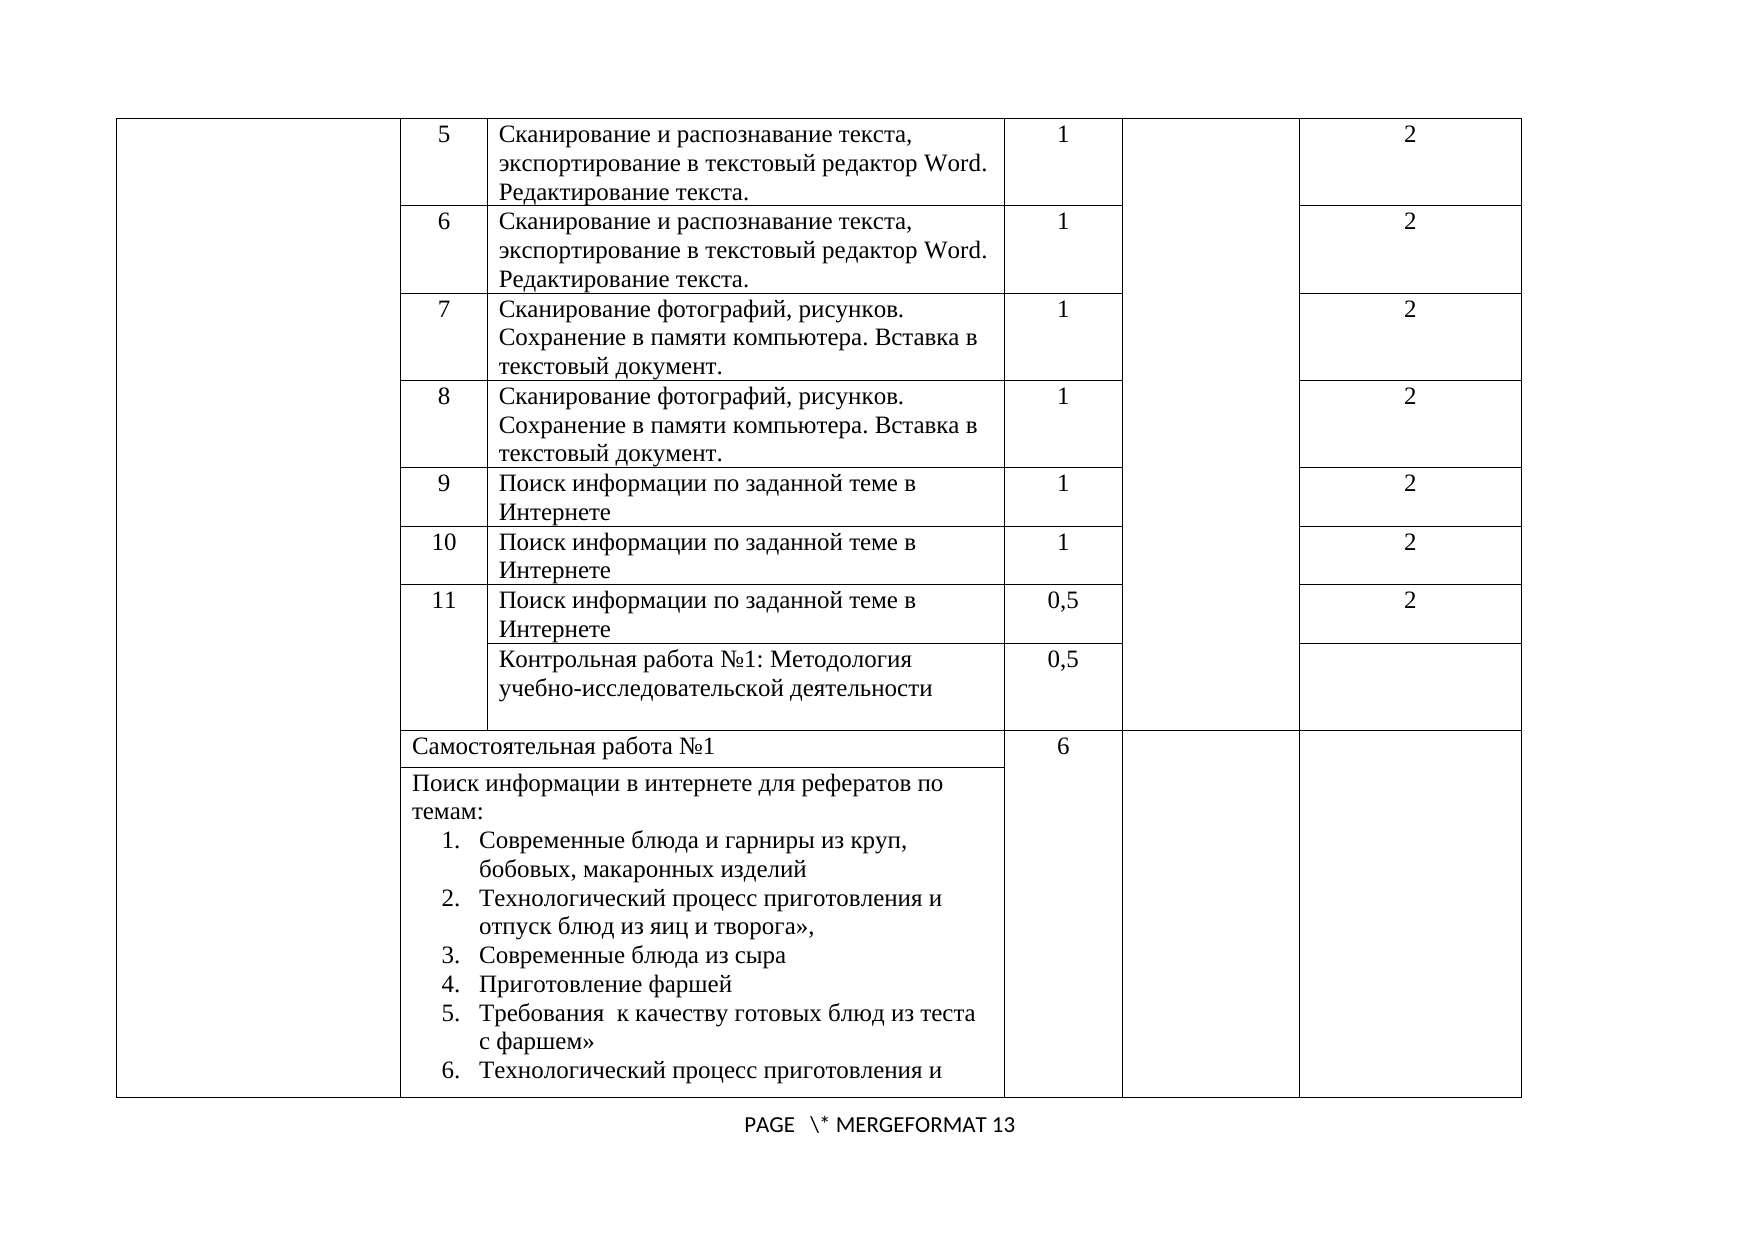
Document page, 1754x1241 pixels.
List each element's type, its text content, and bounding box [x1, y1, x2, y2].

table_cell 0,5 [1005, 585, 1122, 643]
table_cell Поиск информации по заданной теме в Интернете [488, 468, 1004, 526]
table_cell 6 [1005, 731, 1122, 1097]
table_cell 0,5 [1005, 644, 1122, 730]
table_cell 2 [1300, 527, 1521, 584]
table_cell 2 [1300, 381, 1521, 467]
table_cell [401, 768, 1004, 1097]
table_cell 6 [401, 206, 487, 293]
table_cell Поиск информации по заданной теме в Интернете [488, 527, 1004, 584]
table_cell 11 [401, 585, 487, 730]
table_cell 1 [1005, 294, 1122, 380]
table_cell [1123, 731, 1299, 1097]
table_cell 1 [1005, 381, 1122, 467]
table_cell 2 [1300, 585, 1521, 643]
table_cell 1 [1005, 468, 1122, 526]
table_cell Сканирование фотографий, рисунков. Сохранение в памяти компьютера. Вставка в текстовый документ. [488, 381, 1004, 467]
table_cell 7 [401, 294, 487, 380]
table_cell 1 [1005, 527, 1122, 584]
table_cell Поиск информации по заданной теме в Интернете [488, 585, 1004, 643]
table_cell 5 [401, 119, 487, 205]
table_cell Сканирование и распознавание текста, экспортирование в текстовый редактор Word. Редактирование текста. [488, 119, 1004, 205]
table_cell 2 [1300, 294, 1521, 380]
table_cell [1300, 644, 1521, 730]
table_cell Сканирование фотографий, рисунков. Сохранение в памяти компьютера. Вставка в текстовый документ. [488, 294, 1004, 380]
table_cell 1 [1005, 119, 1122, 205]
table_cell 8 [401, 381, 487, 467]
table_cell Контрольная работа №1: Методология учебно-исследовательской деятельности [488, 644, 1004, 730]
table_cell 2 [1300, 119, 1521, 205]
table_cell Самостоятельная работа №1 [401, 731, 1004, 767]
table_cell 10 [401, 527, 487, 584]
table_cell 2 [1300, 468, 1521, 526]
table_cell 2 [1300, 206, 1521, 293]
table_cell 1 [1005, 206, 1122, 293]
table_cell Сканирование и распознавание текста, экспортирование в текстовый редактор Word. Редактирование текста. [488, 206, 1004, 293]
table_cell 9 [401, 468, 487, 526]
table_cell [1300, 731, 1521, 1097]
